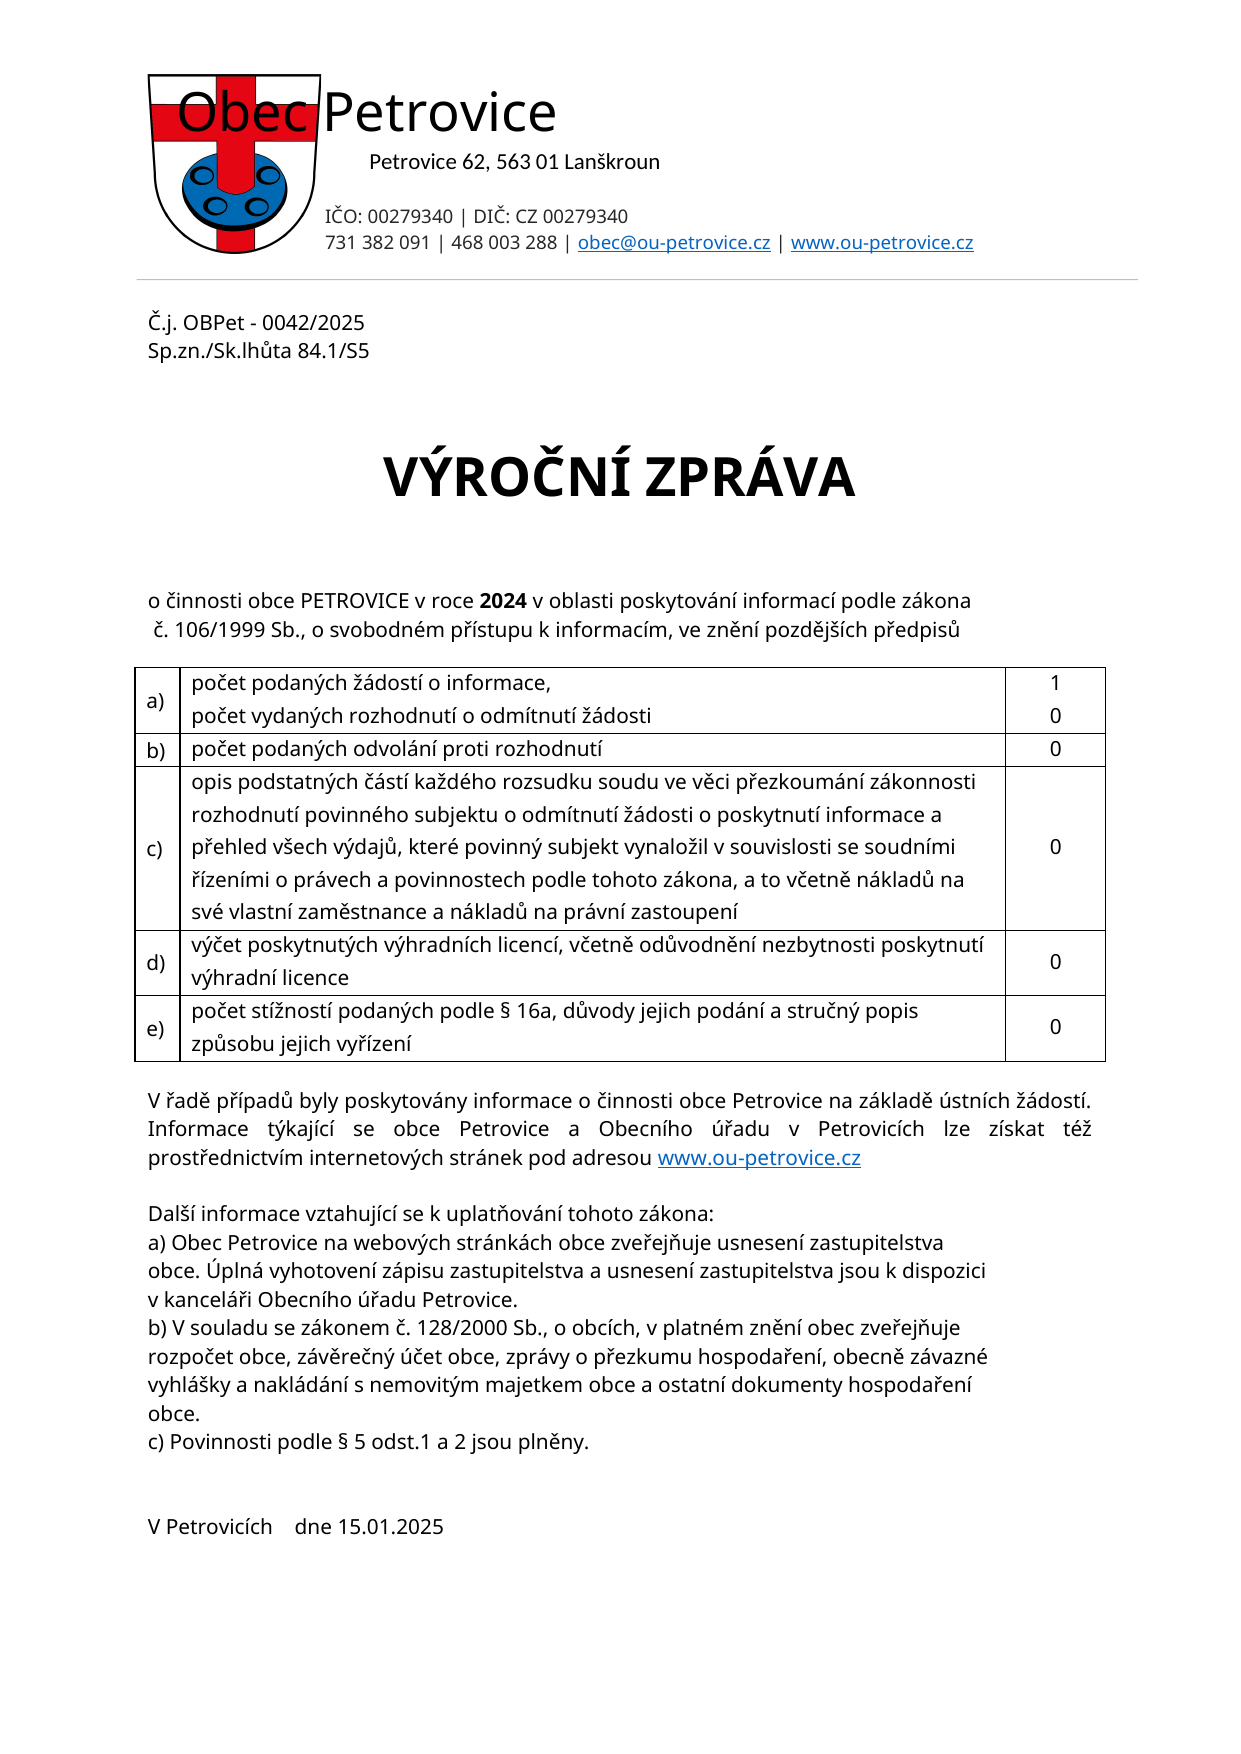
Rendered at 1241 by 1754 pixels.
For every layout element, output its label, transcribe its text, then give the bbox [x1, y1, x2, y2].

text v kanceláři Obecního úřadu Petrovice. [148, 1285, 1093, 1313]
table_header počet podaných žádostí o informace, počet vydaných rozhodnutí o odmítnutí žádosti [181, 668, 1005, 733]
table_cell opis podstatných částí každého rozsudku soudu ve věci přezkoumání zákonnosti rozhodnutí povinného subjektu o odmítnutí žádosti o poskytnutí informace a přehled všech výdajů, které povinný subjekt vynaložil v souvislosti se soudními řízeními o právech a povinnostech podle tohoto zákona, a to včetně nákladů na své vlastní zaměstnance a nákladů na právní zastoupení [181, 767, 1005, 929]
table_cell 0 [1006, 931, 1105, 995]
text č. 106/1999 Sb., o svobodném přístupu k informacím, ve znění pozdějších předpisů [148, 615, 1093, 643]
table_cell 0 [1006, 996, 1105, 1061]
table_header 1 0 [1006, 668, 1105, 733]
table_cell počet stížností podaných podle § 16a, důvody jejich podání a stručný popis způsobu jejich vyřízení [181, 996, 1005, 1061]
text o činnosti obce PETROVICE v roce 2024 v oblasti poskytování informací podle zákona [148, 586, 1093, 615]
text b) V souladu se zákonem č. 128/2000 Sb., o obcích, v platném znění obec zveřejňuje [148, 1313, 1093, 1342]
text rozpočet obce, závěrečný účet obce, zprávy o přezkumu hospodaření, obecně závazné [148, 1342, 1093, 1370]
table_cell c) [136, 767, 179, 929]
table_cell výčet poskytnutých výhradních licencí, včetně odůvodnění nezbytnosti poskytnutí výhradní licence [181, 931, 1005, 995]
table_cell e) [136, 996, 179, 1061]
table_cell d) [136, 931, 179, 995]
text obce. Úplná vyhotovení zápisu zastupitelstva a usnesení zastupitelstva jsou k dispozici [148, 1256, 1093, 1285]
table_cell počet podaných odvolání proti rozhodnutí [181, 734, 1005, 766]
text VÝROČNÍ ZPRÁVA [148, 439, 1093, 512]
picture [147, 74, 322, 254]
table_cell b) [136, 734, 179, 766]
table_cell 0 [1006, 734, 1105, 766]
text V Petrovicích dne 15.01.2025 [148, 1512, 1093, 1541]
text Další informace vztahující se k uplatňování tohoto zákona: [148, 1199, 1093, 1228]
text vyhlášky a nakládání s nemovitým majetkem obce a ostatní dokumenty hospodaření [148, 1370, 1093, 1399]
table_header a) [136, 668, 179, 733]
text Č.j. OBPet - 0042/2025 [148, 308, 1093, 337]
table_cell 0 [1006, 767, 1105, 929]
text a) Obec Petrovice na webových stránkách obce zveřejňuje usnesení zastupitelstva [148, 1228, 1093, 1256]
text Sp.zn./Sk.lhůta 84.1/S5 [148, 337, 1093, 365]
text c) Povinnosti podle § 5 odst.1 a 2 jsou plněny. [148, 1427, 1093, 1456]
text obce. [148, 1399, 1093, 1427]
text V řadě případů byly poskytovány informace o činnosti obce Petrovice na základě ústních žádostí. Informace týkající se obce Petrovice a Obecního úřadu v Petrovicích lze získat též prostřednictvím internetových stránek pod adresou www.ou-petrovice.cz [148, 1086, 1093, 1171]
